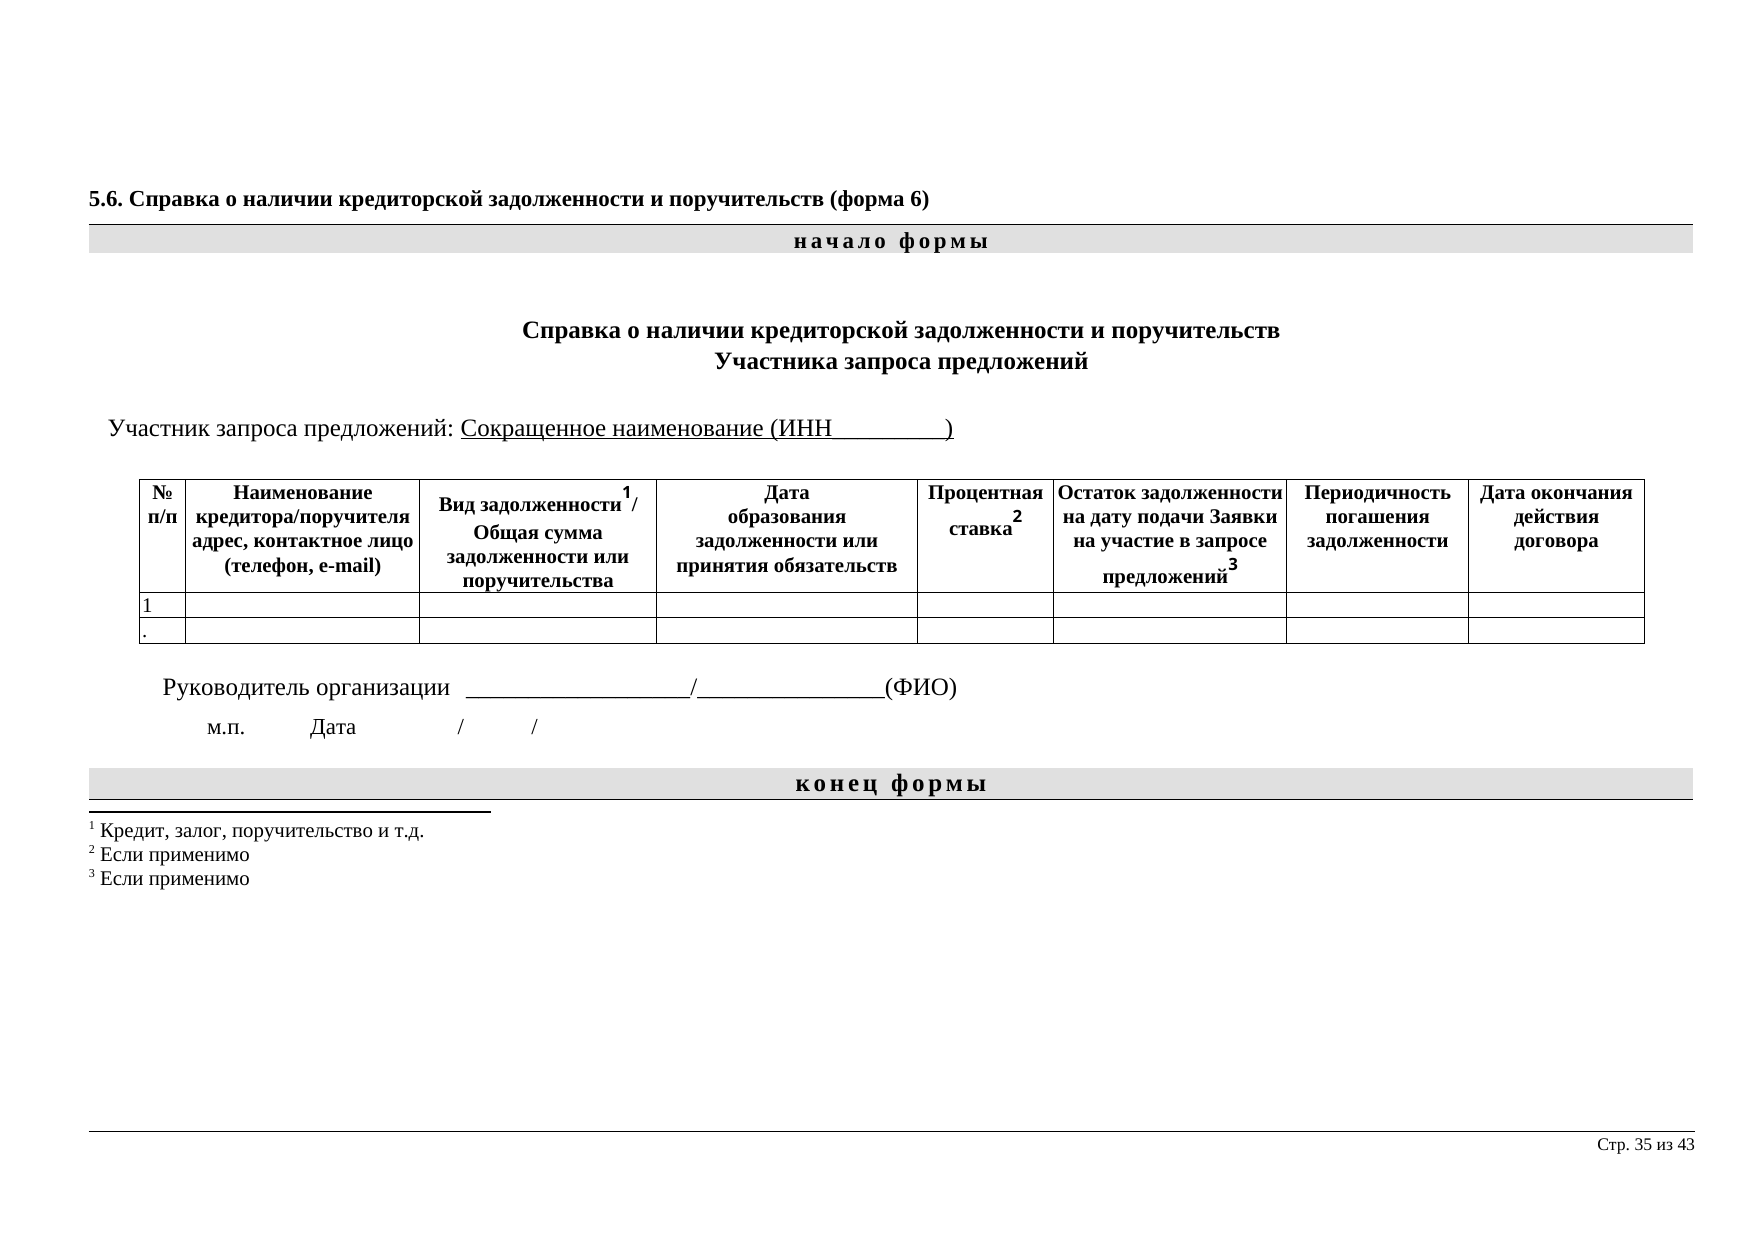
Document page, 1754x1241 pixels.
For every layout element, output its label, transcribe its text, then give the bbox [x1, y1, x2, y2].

text начало формы [89, 225, 1693, 253]
table_cell 1 [140, 593, 185, 617]
table_cell [1054, 618, 1286, 642]
table_cell [1287, 618, 1468, 642]
table_cell [420, 593, 656, 617]
table_cell [918, 618, 1053, 642]
table_header Дата образования задолженности или принятия обязательств [657, 480, 917, 592]
table_cell [1469, 593, 1644, 617]
table_cell [918, 593, 1053, 617]
text Участник запроса предложений: Сокращенное наименование (ИНН_________) [107, 413, 1695, 442]
table_header Процентная ставка [918, 480, 1053, 592]
table_cell [1469, 618, 1644, 642]
table_cell [420, 618, 656, 642]
table_header Остаток задолженности на дату подачи Заявки на участие в запросе предложений [1054, 480, 1286, 592]
table_cell [657, 618, 917, 642]
table_header Наименование кредитора/поручителя адрес, контактное лицо (телефон, e-mail) [186, 480, 419, 592]
text Справка о наличии кредиторской задолженности и поручительств [107, 316, 1695, 344]
subtitle 5.6. Справка о наличии кредиторской задолженности и поручительств (форма 6) [89, 185, 1695, 212]
table_cell [186, 618, 419, 642]
table_header Периодичность погашения задолженности [1287, 480, 1468, 592]
table_cell [1054, 593, 1286, 617]
text Руководитель организации /_______________(ФИО) [89, 672, 1695, 701]
table_cell [1287, 593, 1468, 617]
table_header № п/п [140, 480, 185, 592]
table_header Вид задолженности/ Общая сумма задолженности или поручительства [420, 480, 656, 592]
text конец формы [89, 768, 1693, 799]
text м.п. Дата / / [207, 713, 1665, 740]
text Участника запроса предложений [107, 346, 1695, 375]
table_cell . [140, 618, 185, 642]
table_cell [186, 593, 419, 617]
table_cell [657, 593, 917, 617]
table_header Дата окончания действия договора [1469, 480, 1644, 592]
